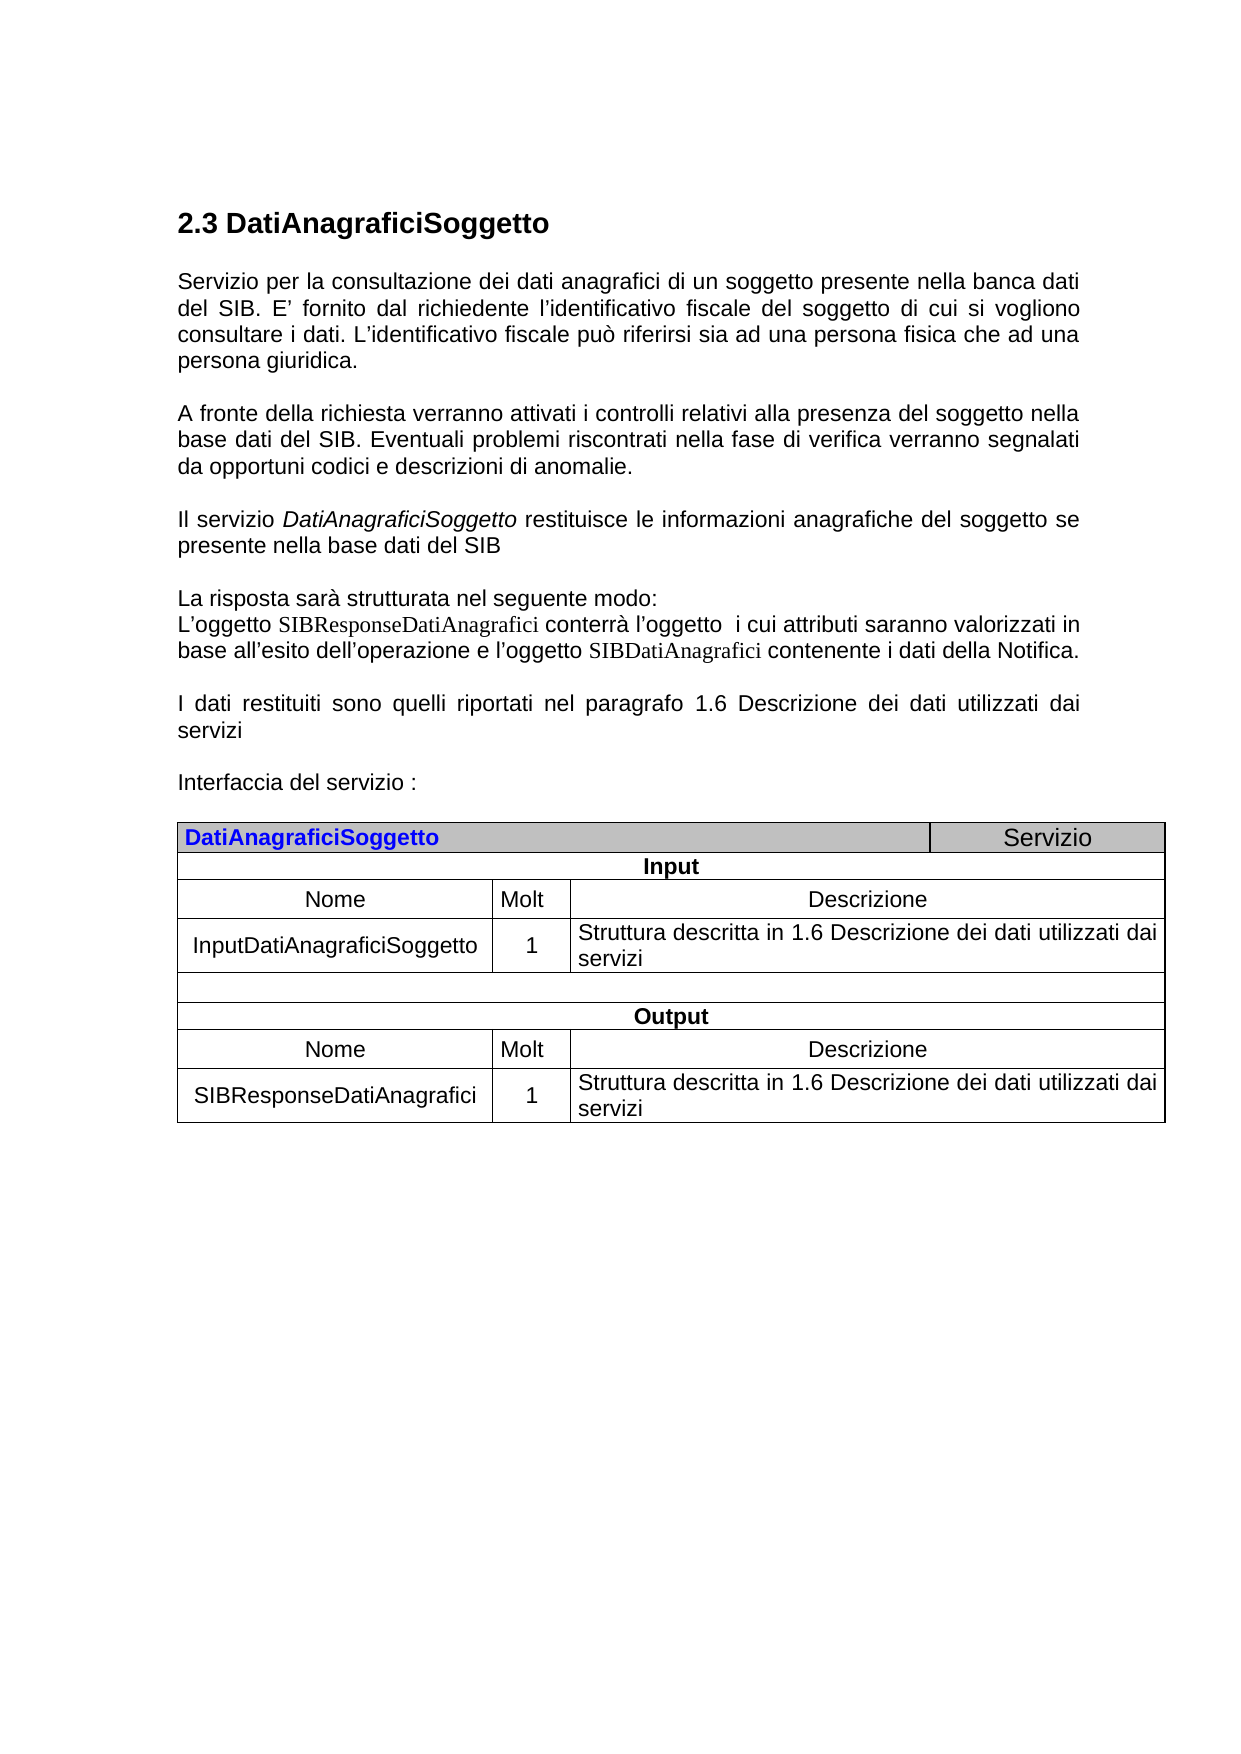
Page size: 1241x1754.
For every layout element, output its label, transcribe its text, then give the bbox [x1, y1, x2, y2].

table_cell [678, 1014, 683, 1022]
text Servizio per la consultazione dei dati anagrafici di un soggetto presente nella banca dati del SIB. E’ fornito dal richiedente l’identificativo fiscale del soggetto di cui si vogliono consultare i dati. L’identificativo fiscale può riferirsi sia ad una persona fisica che ad una persona giuridica. [177, 268, 1081, 374]
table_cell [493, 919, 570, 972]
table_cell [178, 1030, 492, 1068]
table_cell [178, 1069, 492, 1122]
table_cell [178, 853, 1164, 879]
text A fronte della richiesta verranno attivati i controlli relativi alla presenza del soggetto nella base dati del SIB. Eventuali problemi riscontrati nella fase di verifica verranno segnalati da opportuni codici e descrizioni di anomalie. [177, 400, 1081, 479]
text Interfaccia del servizio : [177, 769, 1081, 796]
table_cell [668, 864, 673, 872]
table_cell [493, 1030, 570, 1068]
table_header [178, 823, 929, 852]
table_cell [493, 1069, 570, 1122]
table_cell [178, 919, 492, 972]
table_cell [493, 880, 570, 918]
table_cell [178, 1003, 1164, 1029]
text La risposta sarà strutturata nel seguente modo: [177, 584, 1081, 611]
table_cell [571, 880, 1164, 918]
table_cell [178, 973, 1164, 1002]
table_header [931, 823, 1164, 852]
text L’oggetto SIBResponseDatiAnagrafici conterrà l’oggetto ISWSResponse i cui attributi saranno valorizzati in base all’esito dell’operazione e l’oggetto SIBDatiAnagrafici contenente i dati della Notifica. [177, 611, 1081, 664]
text I dati restituiti sono quelli riportati nel paragrafo 1.6 Descrizione dei dati utilizzati dai servizi [177, 690, 1081, 743]
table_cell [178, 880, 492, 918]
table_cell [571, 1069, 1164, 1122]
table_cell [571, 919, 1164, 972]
subtitle 2.3 DatiAnagraficiSoggetto [177, 206, 1081, 239]
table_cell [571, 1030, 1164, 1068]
text Il servizio DatiAnagraficiSoggetto restituisce le informazioni anagrafiche del soggetto se presente nella base dati del SIB [177, 506, 1081, 558]
